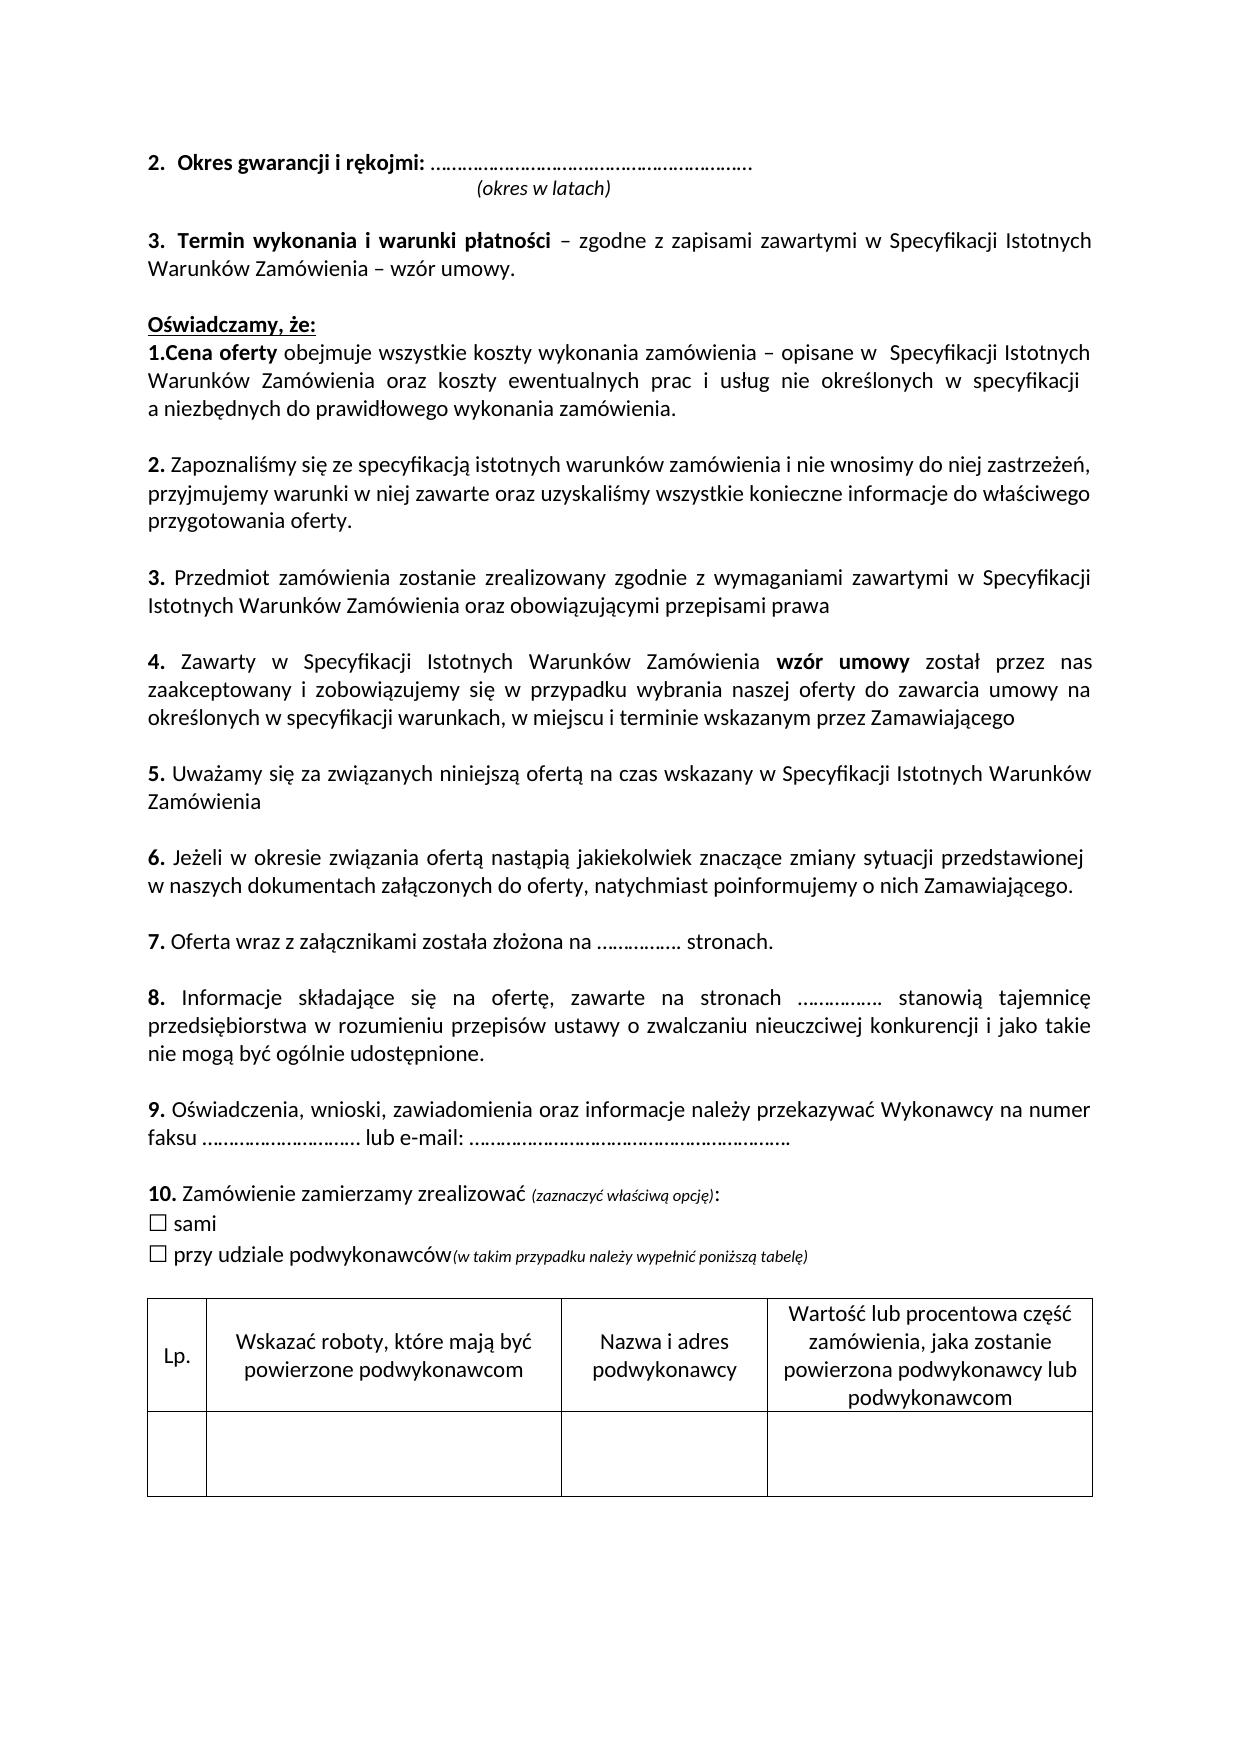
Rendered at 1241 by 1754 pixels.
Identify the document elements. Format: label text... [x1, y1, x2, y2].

text Oświadczamy, że: [148, 311, 1093, 338]
text 1.Cena oferty obejmuje wszystkie koszty wykonania zamówienia – opisane w Specyfikacji Istotnych Warunków Zamówienia oraz koszty ewentualnych prac i usług nie określonych w specyfikacji a niezbędnych do prawidłowego wykonania zamówienia. [148, 338, 1093, 423]
table_header Nazwa i adres podwykonawcy [562, 1299, 767, 1411]
text 5. Uważamy się za związanych niniejszą ofertą na czas wskazany w Specyfikacji Istotnych Warunków Zamówienia [148, 759, 1093, 815]
text 9. Oświadczenia, wnioski, zawiadomienia oraz informacje należy przekazywać Wykonawcy na numer faksu ………………………… lub e-mail: ……………………………………………………. [148, 1095, 1093, 1151]
text (okres w latach) [148, 176, 1093, 201]
text 4. Zawarty w Specyfikacji Istotnych Warunków Zamówienia wzór umowy został przez nas zaakceptowany i zobowiązujemy się w przypadku wybrania naszej oferty do zawarcia umowy na określonych w specyfikacji warunkach, w miejscu i terminie wskazanym przez Zamawiającego [148, 647, 1093, 731]
text 6. Jeżeli w okresie związania ofertą nastąpią jakiekolwiek znaczące zmiany sytuacji przedstawionej w naszych dokumentach załączonych do oferty, natychmiast poinformujemy o nich Zamawiającego. [148, 843, 1093, 899]
list Termin wykonania i warunki płatności – zgodne z zapisami zawartymi w Specyfikacji Istotnych Warunków Zamówienia – wzór umowy. [148, 226, 1093, 282]
text 10. Zamówienie zamierzamy zrealizować (zaznaczyć właściwą opcję): [148, 1179, 1093, 1207]
table_header Lp. [148, 1299, 206, 1411]
table_cell [207, 1412, 561, 1496]
table_cell [148, 1412, 206, 1496]
list Okres gwarancji i rękojmi: ………………………….………………………… [148, 148, 1093, 176]
text 8. Informacje składające się na ofertę, zawarte na stronach ……………. stanowią tajemnicę przedsiębiorstwa w rozumieniu przepisów ustawy o zwalczaniu nieuczciwej konkurencji i jako takie nie mogą być ogólnie udostępnione. [148, 983, 1093, 1067]
text 3. Przedmiot zamówienia zostanie zrealizowany zgodnie z wymaganiami zawartymi w Specyfikacji Istotnych Warunków Zamówienia oraz obowiązującymi przepisami prawa [148, 563, 1093, 619]
text przy udziale podwykonawców(w takim przypadku należy wypełnić poniższą tabelę) [148, 1238, 1093, 1270]
text 2. Zapoznaliśmy się ze specyfikacją istotnych warunków zamówienia i nie wnosimy do niej zastrzeżeń, przyjmujemy warunki w niej zawarte oraz uzyskaliśmy wszystkie konieczne informacje do właściwego przygotowania oferty. [148, 451, 1093, 535]
table_cell [562, 1412, 767, 1496]
table_header Wskazać roboty, które mają być powierzone podwykonawcom [207, 1299, 561, 1411]
table_header Wartość lub procentowa część zamówienia, jaka zostanie powierzona podwykonawcy lub podwykonawcom [768, 1299, 1092, 1411]
table_cell [768, 1412, 1092, 1496]
text 7. Oferta wraz z załącznikami została złożona na ……………. stronach. [148, 927, 1093, 955]
text sami [148, 1207, 1093, 1238]
